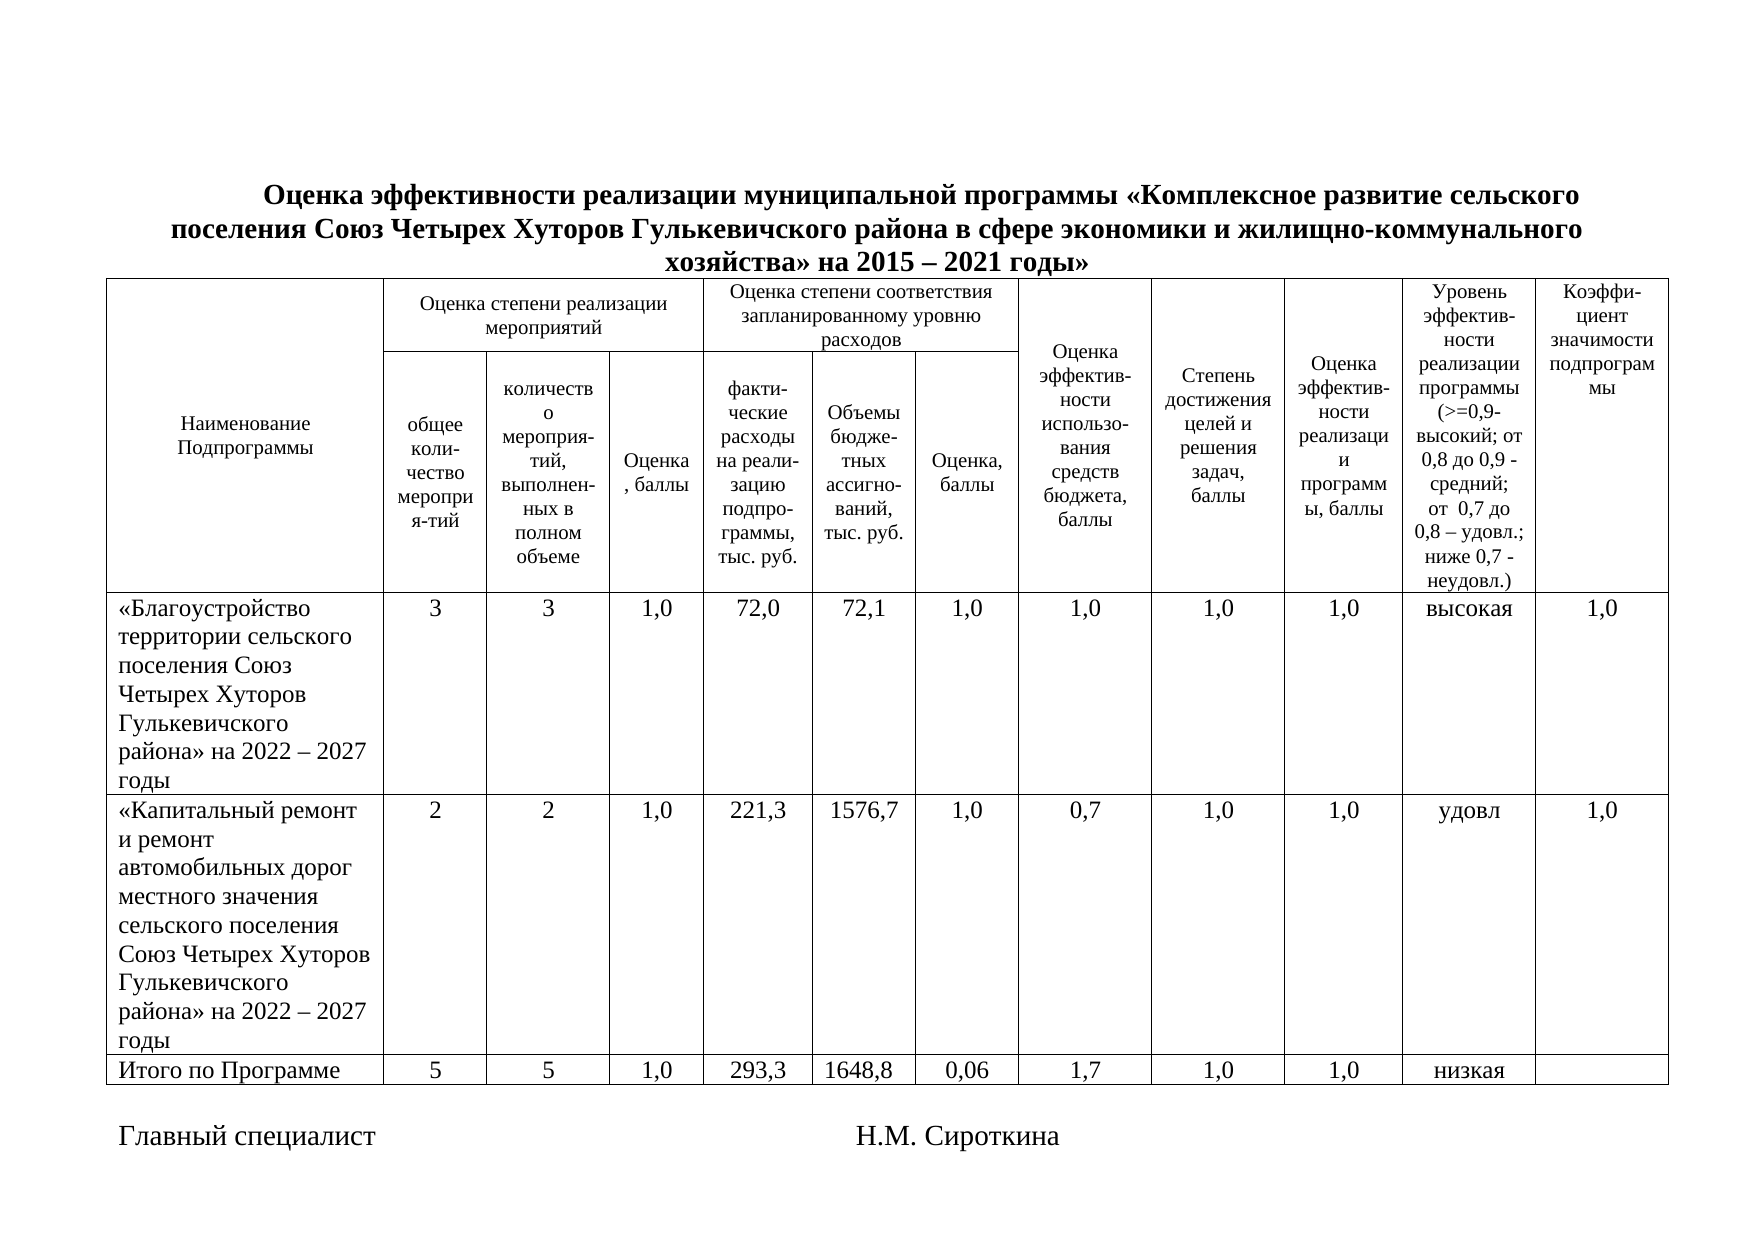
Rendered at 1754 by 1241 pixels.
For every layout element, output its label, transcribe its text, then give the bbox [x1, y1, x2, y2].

table_cell 293,3 [704, 1055, 812, 1083]
table_cell удовл [1403, 795, 1535, 1054]
table_cell Объемы бюдже-тных ассигно-ваний, тыс. руб. [813, 352, 915, 592]
table_header Коэффи-циент значимости подпрограммы [1536, 279, 1668, 592]
table_cell количество мероприя-тий, выполнен-ных в полном объеме [487, 352, 609, 592]
table_header Наименование Подпрограммы [107, 279, 383, 592]
text Главный специалист Н.М. Сироткина [118, 1118, 1636, 1152]
table_cell 1,0 [610, 593, 703, 794]
table_cell 0,7 [1019, 795, 1151, 1054]
table_cell Оценка, баллы [916, 352, 1018, 592]
table_cell 1,0 [610, 795, 703, 1054]
table_cell 1,0 [1285, 795, 1402, 1054]
table_cell 1576,7 [813, 795, 915, 1054]
table_cell 1,7 [1019, 1055, 1151, 1083]
table_cell 2 [487, 795, 609, 1054]
table_cell 72,1 [813, 593, 915, 794]
table_cell высокая [1403, 593, 1535, 794]
table_cell низкая [1403, 1055, 1535, 1083]
table_cell Оценка, баллы [610, 352, 703, 592]
table_cell 1,0 [1285, 1055, 1402, 1083]
table_cell 1,0 [1536, 593, 1668, 794]
table_cell 1,0 [610, 1055, 703, 1083]
table_cell 1,0 [1152, 593, 1284, 794]
table_cell 1,0 [1152, 1055, 1284, 1083]
table_cell общее коли-чество мероприя-тий [384, 352, 486, 592]
table_cell «Благоустройство территории сельского поселения Союз Четырех Хуторов Гулькевичского района» на 2022 – 2027 годы [107, 593, 383, 794]
text Оценка эффективности реализации муниципальной программы «Комплексное развитие сельского поселения Союз Четырех Хуторов Гулькевичского района в сфере экономики и жилищно-коммунального хозяйства» на 2015 – 2021 годы» [118, 177, 1636, 278]
table_header Оценка степени соответствия запланированному уровню расходов [704, 279, 1018, 351]
table_cell «Капитальный ремонт и ремонт автомобильных дорог местного значения сельского поселения Союз Четырех Хуторов Гулькевичского района» на 2022 – 2027 годы [107, 795, 383, 1054]
table_header Оценка эффектив-ности использо-вания средств бюджета, баллы [1019, 279, 1151, 592]
table_cell 221,3 [704, 795, 812, 1054]
table_cell 1,0 [916, 795, 1018, 1054]
table_header Уровень эффектив-ности реализации программы (>=0,9-высокий; от 0,8 до 0,9 - средний; от 0,7 до 0,8 – удовл.; ниже 0,7 - неудовл.) [1403, 279, 1535, 592]
table_header Оценка степени реализации мероприятий [384, 279, 703, 351]
table_cell 0,06 [916, 1055, 1018, 1083]
table_cell 1,0 [916, 593, 1018, 794]
table_cell Итого по Программе [107, 1055, 383, 1083]
table_cell 3 [384, 593, 486, 794]
table_cell 1,0 [1536, 795, 1668, 1054]
table_cell 3 [487, 593, 609, 794]
table_cell 5 [384, 1055, 486, 1083]
table_cell 1,0 [1285, 593, 1402, 794]
table_cell факти-ческие расходы на реали-зацию подпро-граммы, тыс. руб. [704, 352, 812, 592]
table_cell 2 [384, 795, 486, 1054]
table_cell 5 [487, 1055, 609, 1083]
table_header Степень достижения целей и решения задач, баллы [1152, 279, 1284, 592]
table_header Оценка эффектив-ности реализации программы, баллы [1285, 279, 1402, 592]
table_cell 1,0 [1152, 795, 1284, 1054]
table_cell [1536, 1055, 1668, 1083]
table_cell 1648,8 [813, 1055, 915, 1083]
table_cell 1,0 [1019, 593, 1151, 794]
table_cell 72,0 [704, 593, 812, 794]
